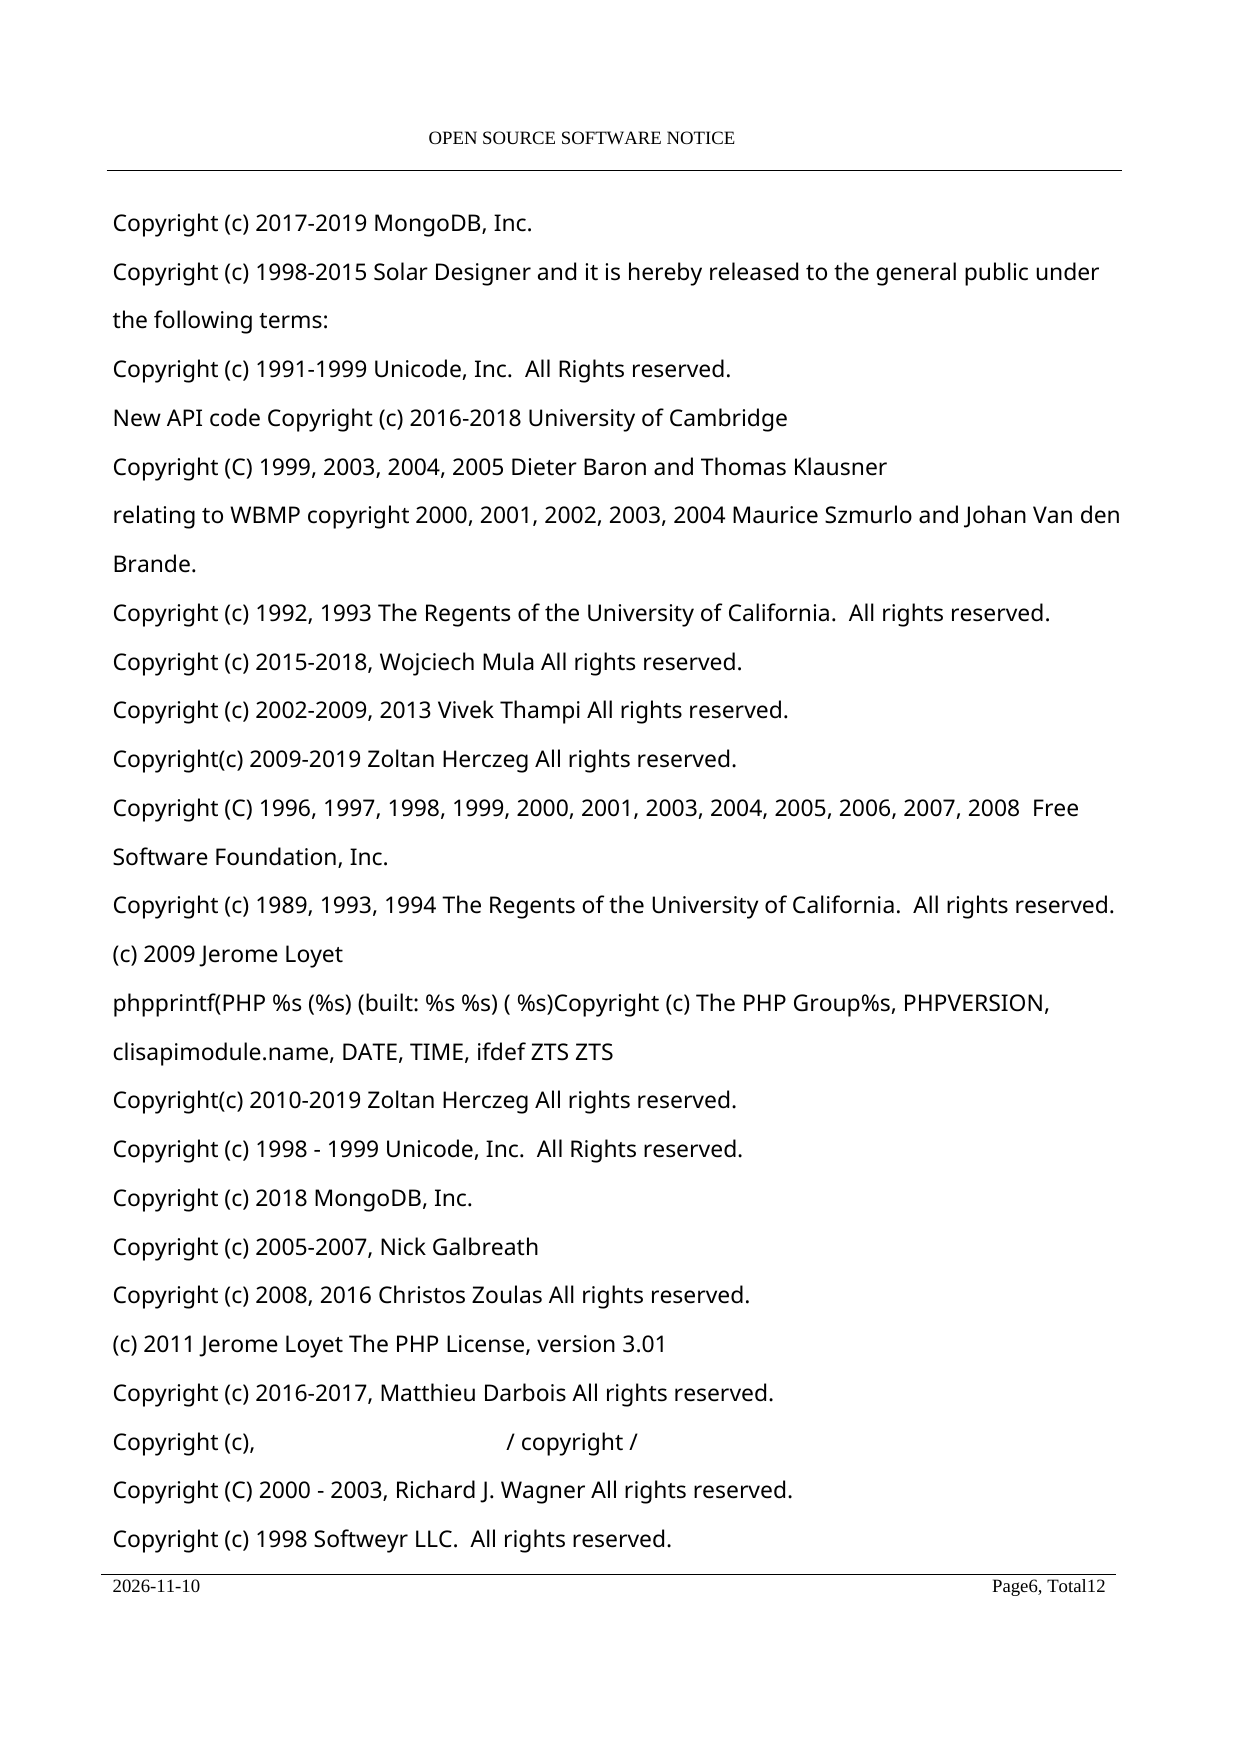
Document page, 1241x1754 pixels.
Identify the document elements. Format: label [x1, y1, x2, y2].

text [112, 206, 1128, 1555]
